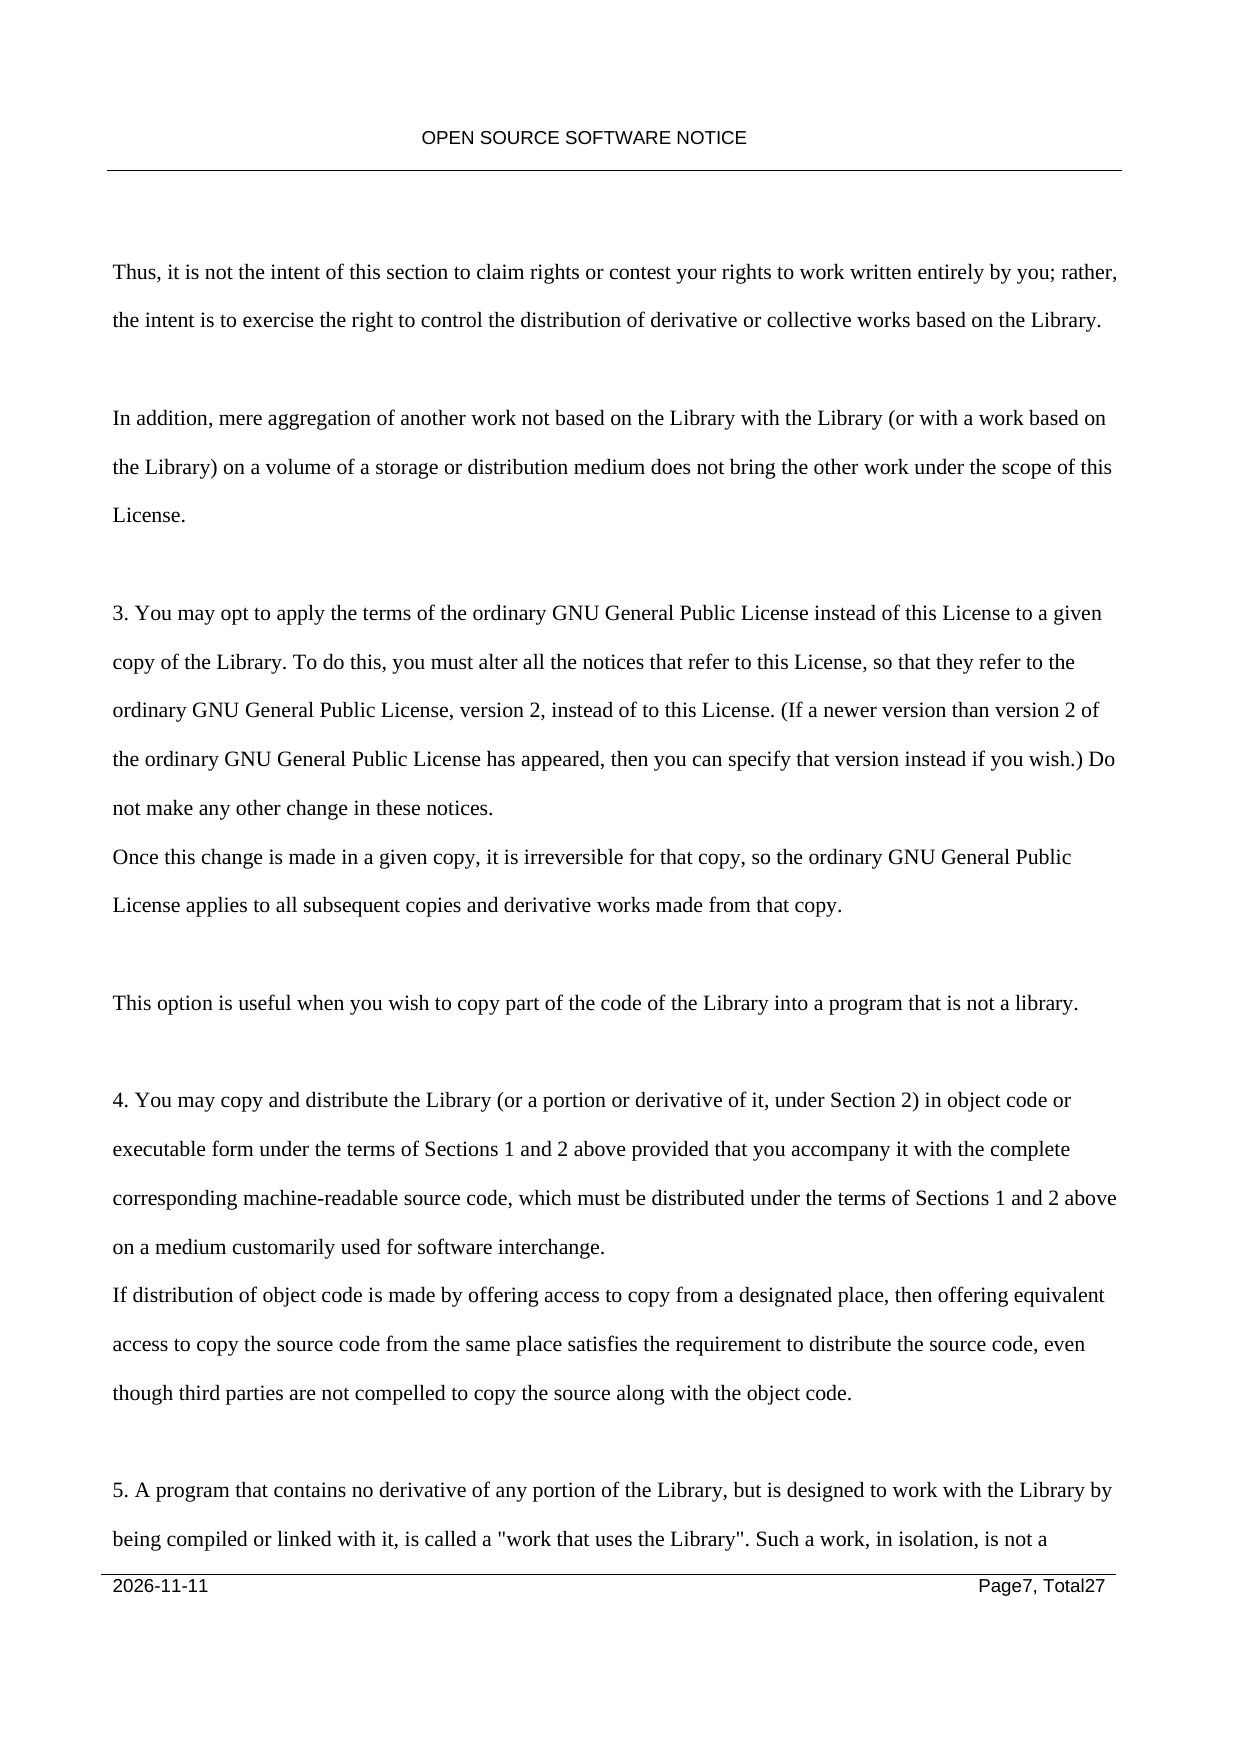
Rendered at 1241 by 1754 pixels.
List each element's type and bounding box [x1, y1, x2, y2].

text [112, 206, 1128, 1555]
